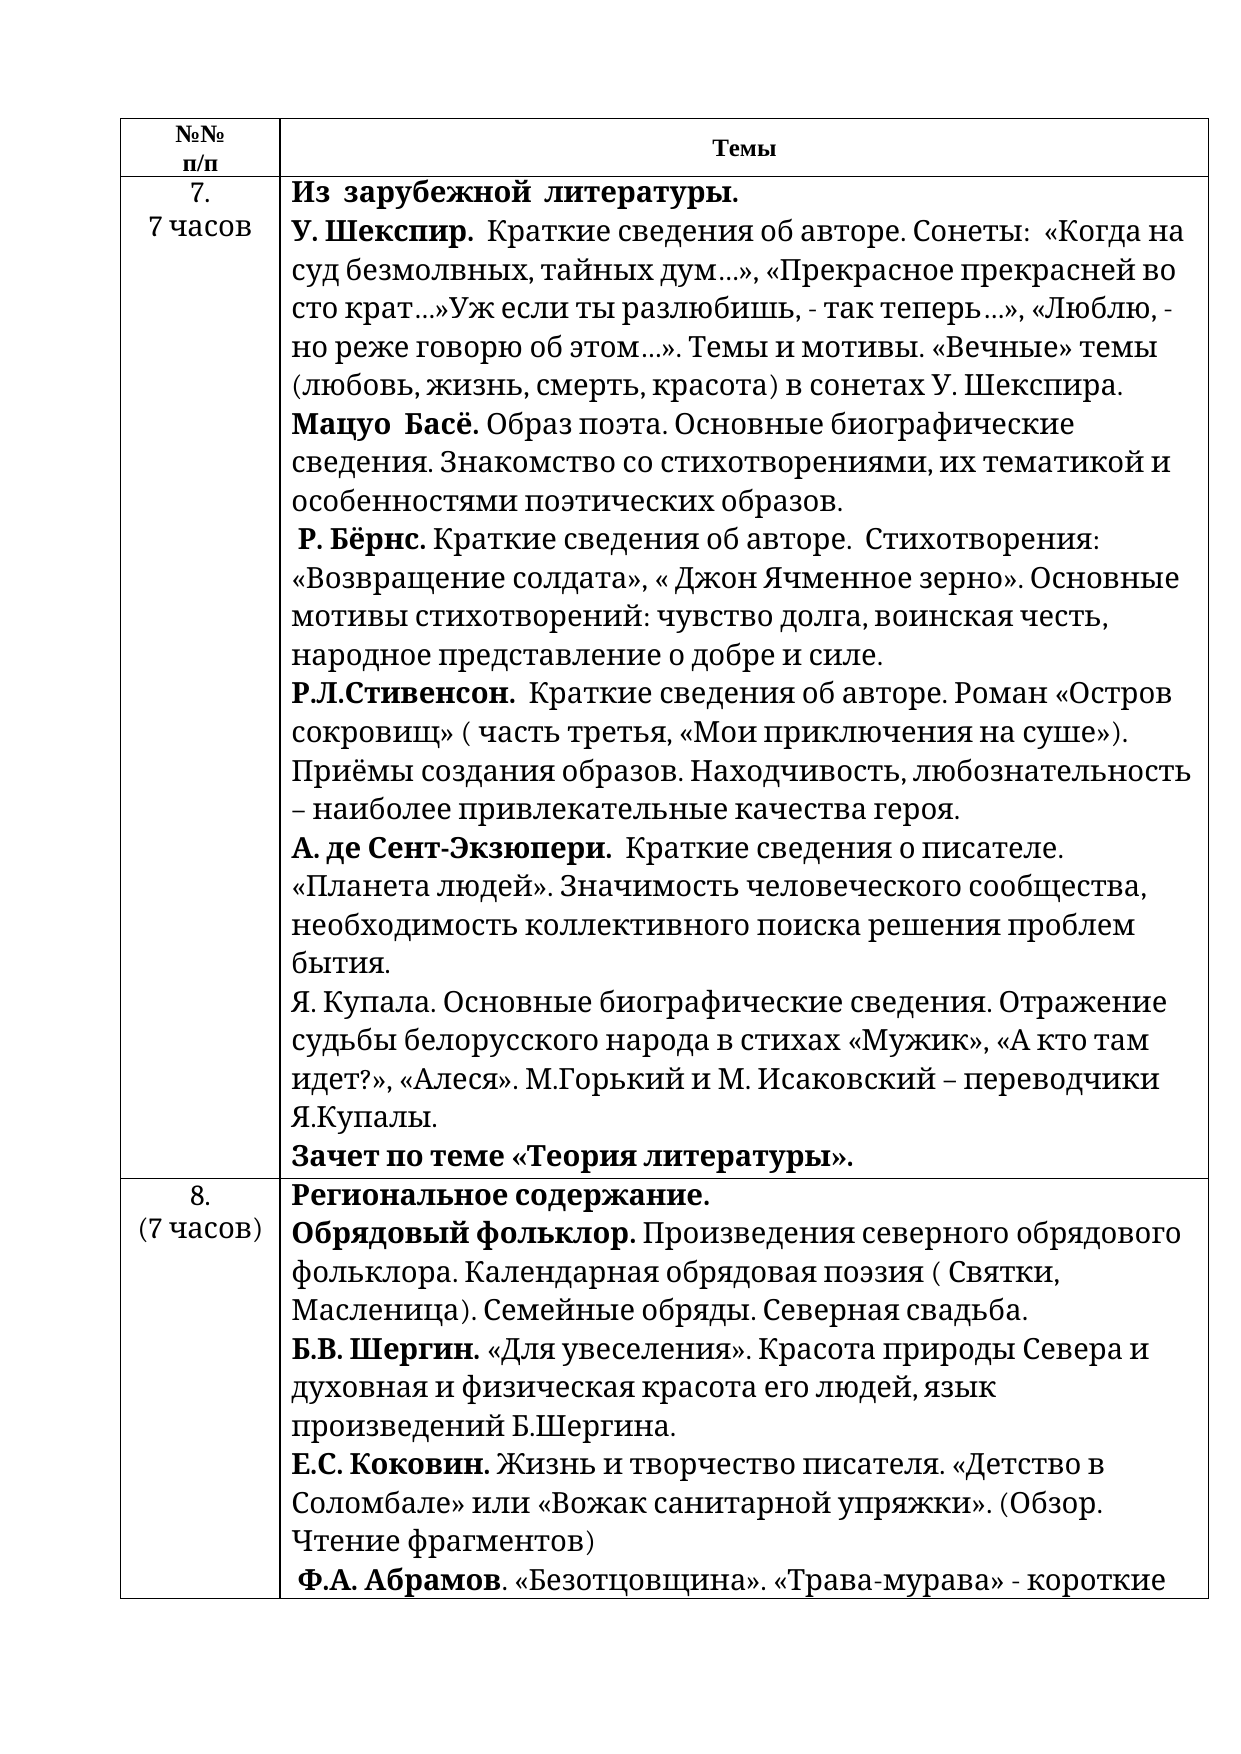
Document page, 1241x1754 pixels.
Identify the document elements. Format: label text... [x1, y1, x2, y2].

table_cell 8. (7 часов) [121, 1179, 279, 1598]
table_cell Из зарубежной литературы. У. Шекспир. Краткие сведения об авторе. Сонеты: «Когда на суд безмолвных, тайных дум…», «Прекрасное прекрасней во сто крат…»Уж если ты разлюбишь, - так теперь…», «Люблю, - но реже говорю об этом…». Темы и мотивы. «Вечные» темы (любовь, жизнь, смерть, красота) в сонетах У. Шекспира. Мацуо Басё. Образ поэта. Основные биографические сведения. Знакомство со стихотворениями, их тематикой и особенностями поэтических образов. Р. Бёрнс. Краткие сведения об авторе. Стихотворения: «Возвращение солдата», « Джон Ячменное зерно». Основные мотивы стихотворений: чувство долга, воинская честь, народное представление о добре и силе. Р.Л.Стивенсон. Краткие сведения об авторе. Роман «Остров сокровищ» ( часть третья, «Мои приключения на суше»). Приёмы создания образов. Находчивость, любознательность – наиболее привлекательные качества героя. А. де Сент-Экзюпери. Краткие сведения о писателе. «Планета людей». Значимость человеческого сообщества, необходимость коллективного поиска решения проблем бытия. Я. Купала. Основные биографические сведения. Отражение судьбы белорусского народа в стихах «Мужик», «А кто там идет?», «Алеся». М.Горький и М. Исаковский – переводчики Я.Купалы. Зачет по теме «Теория литературы». [281, 177, 1208, 1178]
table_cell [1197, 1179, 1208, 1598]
table_cell 7. 7 часов [121, 177, 279, 1178]
table_header №№ п/п [121, 119, 279, 176]
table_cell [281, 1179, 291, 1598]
table_header Темы [281, 119, 1208, 176]
